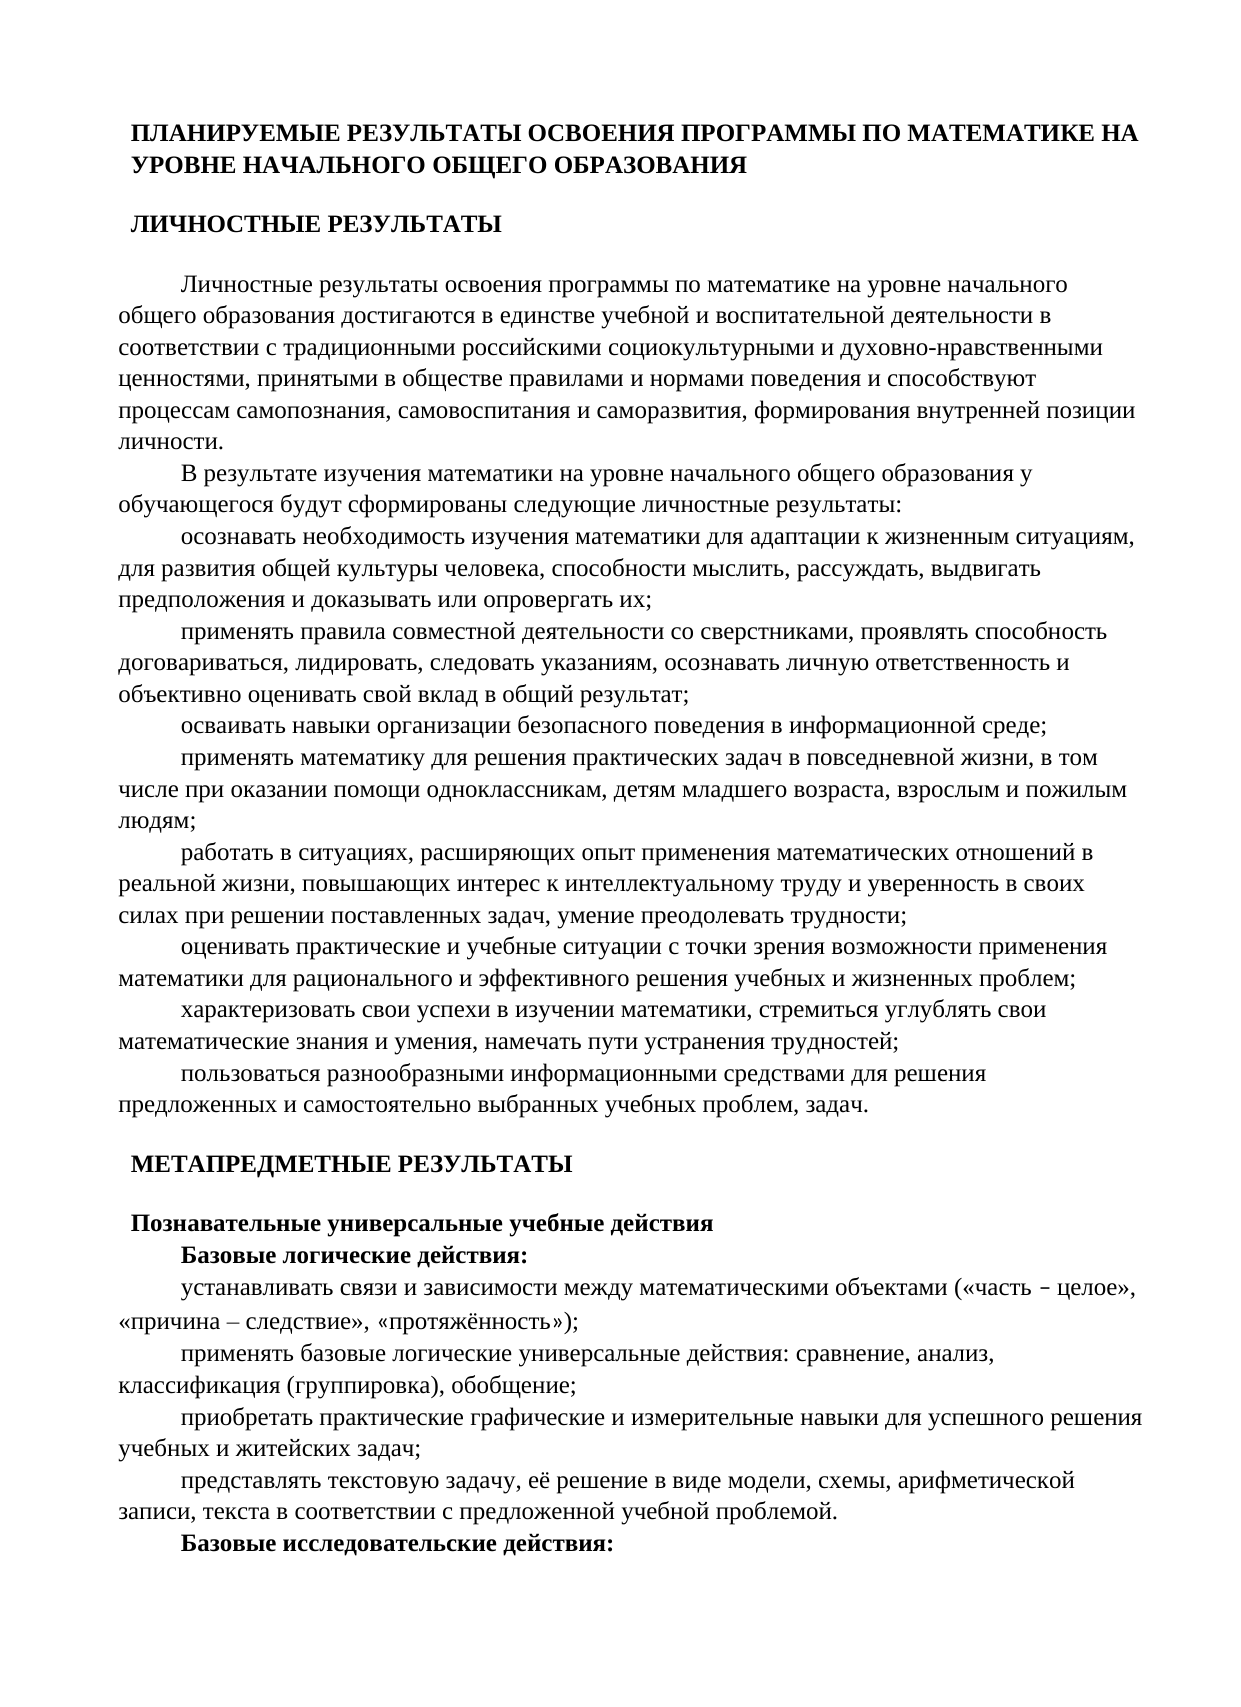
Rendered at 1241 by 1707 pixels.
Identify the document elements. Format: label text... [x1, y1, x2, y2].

text МЕТАПРЕДМЕТНЫЕ РЕЗУЛЬТАТЫ [131, 1149, 1152, 1177]
text Познавательные универсальные учебные действия [131, 1208, 1152, 1237]
text применять правила совместной деятельности со сверстниками, проявлять способность договариваться, лидировать, следовать указаниям, осознавать личную ответственность и объективно оценивать свой вклад в общий результат; [118, 616, 1152, 708]
text Базовые исследовательские действия: [118, 1528, 1152, 1557]
text ЛИЧНОСТНЫЕ РЕЗУЛЬТАТЫ [131, 209, 1152, 238]
text ПЛАНИРУЕМЫЕ РЕЗУЛЬТАТЫ ОСВОЕНИЯ ПРОГРАММЫ ПО МАТЕМАТИКЕ НА УРОВНЕ НАЧАЛЬНОГО ОБЩЕГО ОБРАЗОВАНИЯ [131, 118, 1152, 178]
text характеризовать свои успехи в изучении математики, стремиться углублять свои математические знания и умения, намечать пути устранения трудностей; [118, 994, 1152, 1055]
text Базовые логические действия: [118, 1240, 1152, 1268]
text осознавать необходимость изучения математики для адаптации к жизненным ситуациям, для развития общей культуры человека, способности мыслить, рассуждать, выдвигать предположения и доказывать или опровергать их; [118, 521, 1152, 613]
text Личностные результаты освоения программы по математике на уровне начального общего образования достигаются в единстве учебной и воспитательной деятельности в соответствии с традиционными российскими социокультурными и духовно-нравственными ценностями, принятыми в обществе правилами и нормами поведения и способствуют процессам самопознания, самовоспитания и саморазвития, формирования внутренней позиции личности. [118, 269, 1152, 455]
text применять базовые логические универсальные действия: сравнение, анализ, классификация (группировка), обобщение; [118, 1338, 1152, 1399]
text приобретать практические графические и измерительные навыки для успешного решения учебных и житейских задач; [118, 1402, 1152, 1462]
text В результате изучения математики на уровне начального общего образования у обучающегося будут сформированы следующие личностные результаты: [118, 458, 1152, 518]
text применять математику для решения практических задач в повседневной жизни, в том числе при оказании помощи одноклассникам, детям младшего возраста, взрослым и пожилым людям; [118, 742, 1152, 834]
text представлять текстовую задачу, её решение в виде модели, схемы, арифметической записи, текста в соответствии с предложенной учебной проблемой. [118, 1465, 1152, 1525]
text оценивать практические и учебные ситуации с точки зрения возможности применения математики для рационального и эффективного решения учебных и жизненных проблем; [118, 931, 1152, 992]
text осваивать навыки организации безопасного поведения в информационной среде; [118, 711, 1152, 739]
text работать в ситуациях, расширяющих опыт применения математических отношений в реальной жизни, повышающих интерес к интеллектуальному труду и уверенность в своих силах при решении поставленных задач, умение преодолевать трудности; [118, 837, 1152, 929]
text пользоваться разнообразными информационными средствами для решения предложенных и самостоятельно выбранных учебных проблем, задач. [118, 1058, 1152, 1118]
text устанавливать связи и зависимости между математическими объектами («часть – целое», «причина – следствие», «протяжённость»); [118, 1271, 1152, 1335]
